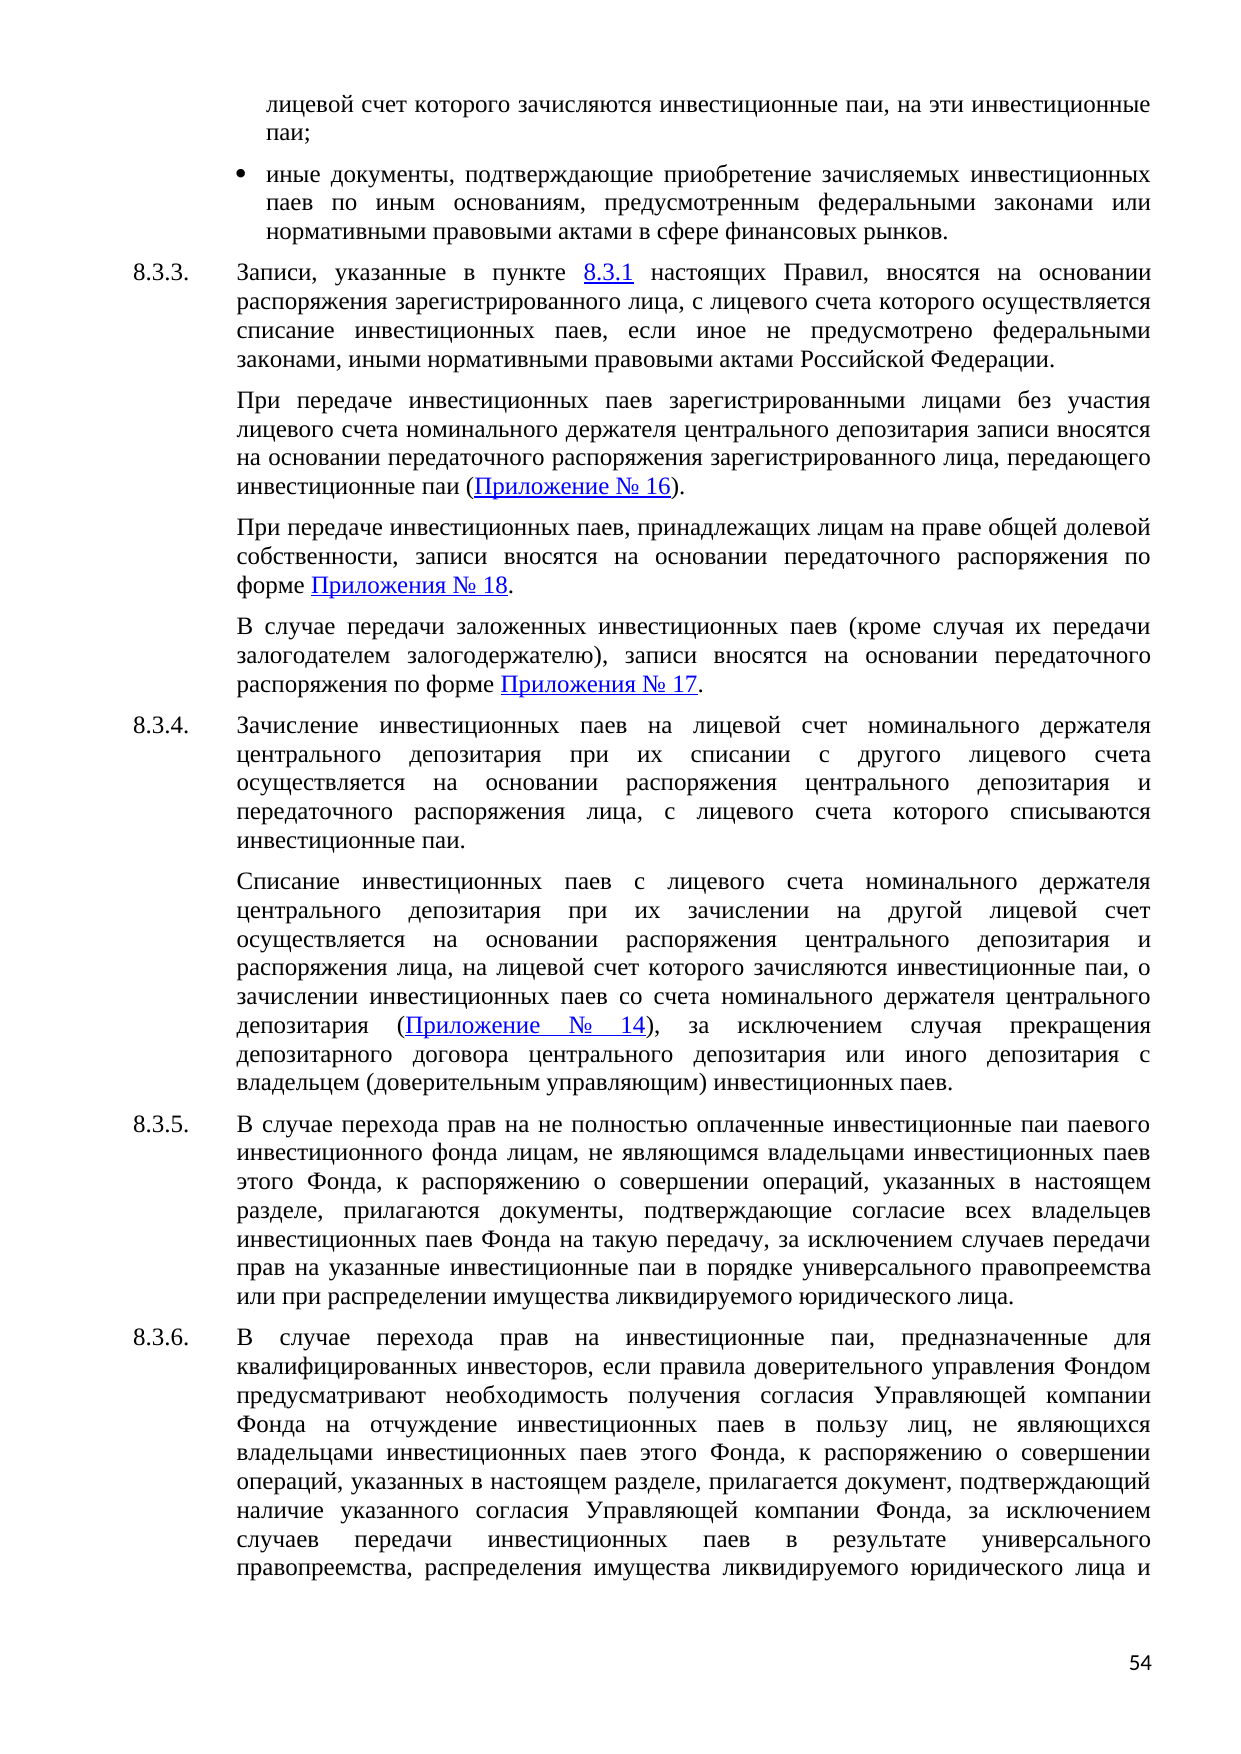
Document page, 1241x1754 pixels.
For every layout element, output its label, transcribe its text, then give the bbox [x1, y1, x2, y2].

list Записи, указанные в пункте 8.3.1 настоящих Правил, вносятся на основании распоряжения зарегистрированного лица, с лицевого счета которого осуществляется списание инвестиционных паев, если иное не предусмотрено федеральными законами, иными нормативными правовыми актами Российской Федерации. [133, 257, 1152, 372]
list При передаче инвестиционных паев, принадлежащих лицам на праве общей долевой собственности, записи вносятся на основании передаточного распоряжения по форме Приложения № 18. [236, 512, 1152, 599]
list иные документы, подтверждающие приобретение зачисляемых инвестиционных паев по иным основаниям, предусмотренным федеральными законами или нормативными правовыми актами в сфере финансовых рынков. [236, 159, 1152, 245]
list В случае перехода прав на не полностью оплаченные инвестиционные паи паевого инвестиционного фонда лицам, не являющимся владельцами инвестиционных паев этого Фонда, к распоряжению о совершении операций, указанных в настоящем разделе, прилагаются документы, подтверждающие согласие всех владельцев инвестиционных паев Фонда на такую передачу, за исключением случаев передачи прав на указанные инвестиционные паи в порядке универсального правопреемства или при распределении имущества ликвидируемого юридического лица. [133, 1109, 1152, 1310]
list Зачисление инвестиционных паев на лицевой счет номинального держателя центрального депозитария при их списании с другого лицевого счета осуществляется на основании распоряжения центрального депозитария и передаточного распоряжения лица, с лицевого счета которого списываются инвестиционные паи. [133, 710, 1152, 854]
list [236, 89, 1152, 146]
list Списание инвестиционных паев с лицевого счета номинального держателя центрального депозитария при их зачислении на другой лицевой счет осуществляется на основании распоряжения центрального депозитария и распоряжения лица, на лицевой счет которого зачисляются инвестиционные паи, о зачислении инвестиционных паев со счета номинального держателя центрального депозитария (Приложение № 14), за исключением случая прекращения депозитарного договора центрального депозитария или иного депозитария с владельцем (доверительным управляющим) инвестиционных паев. [236, 866, 1152, 1096]
list В случае передачи заложенных инвестиционных паев (кроме случая их передачи залогодателем залогодержателю), записи вносятся на основании передаточного распоряжения по форме Приложения № 17. [236, 611, 1152, 697]
list При передаче инвестиционных паев зарегистрированными лицами без участия лицевого счета номинального держателя центрального депозитария записи вносятся на основании передаточного распоряжения зарегистрированного лица, передающего инвестиционные паи (Приложение № 16). [236, 385, 1152, 500]
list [133, 1322, 1152, 1581]
